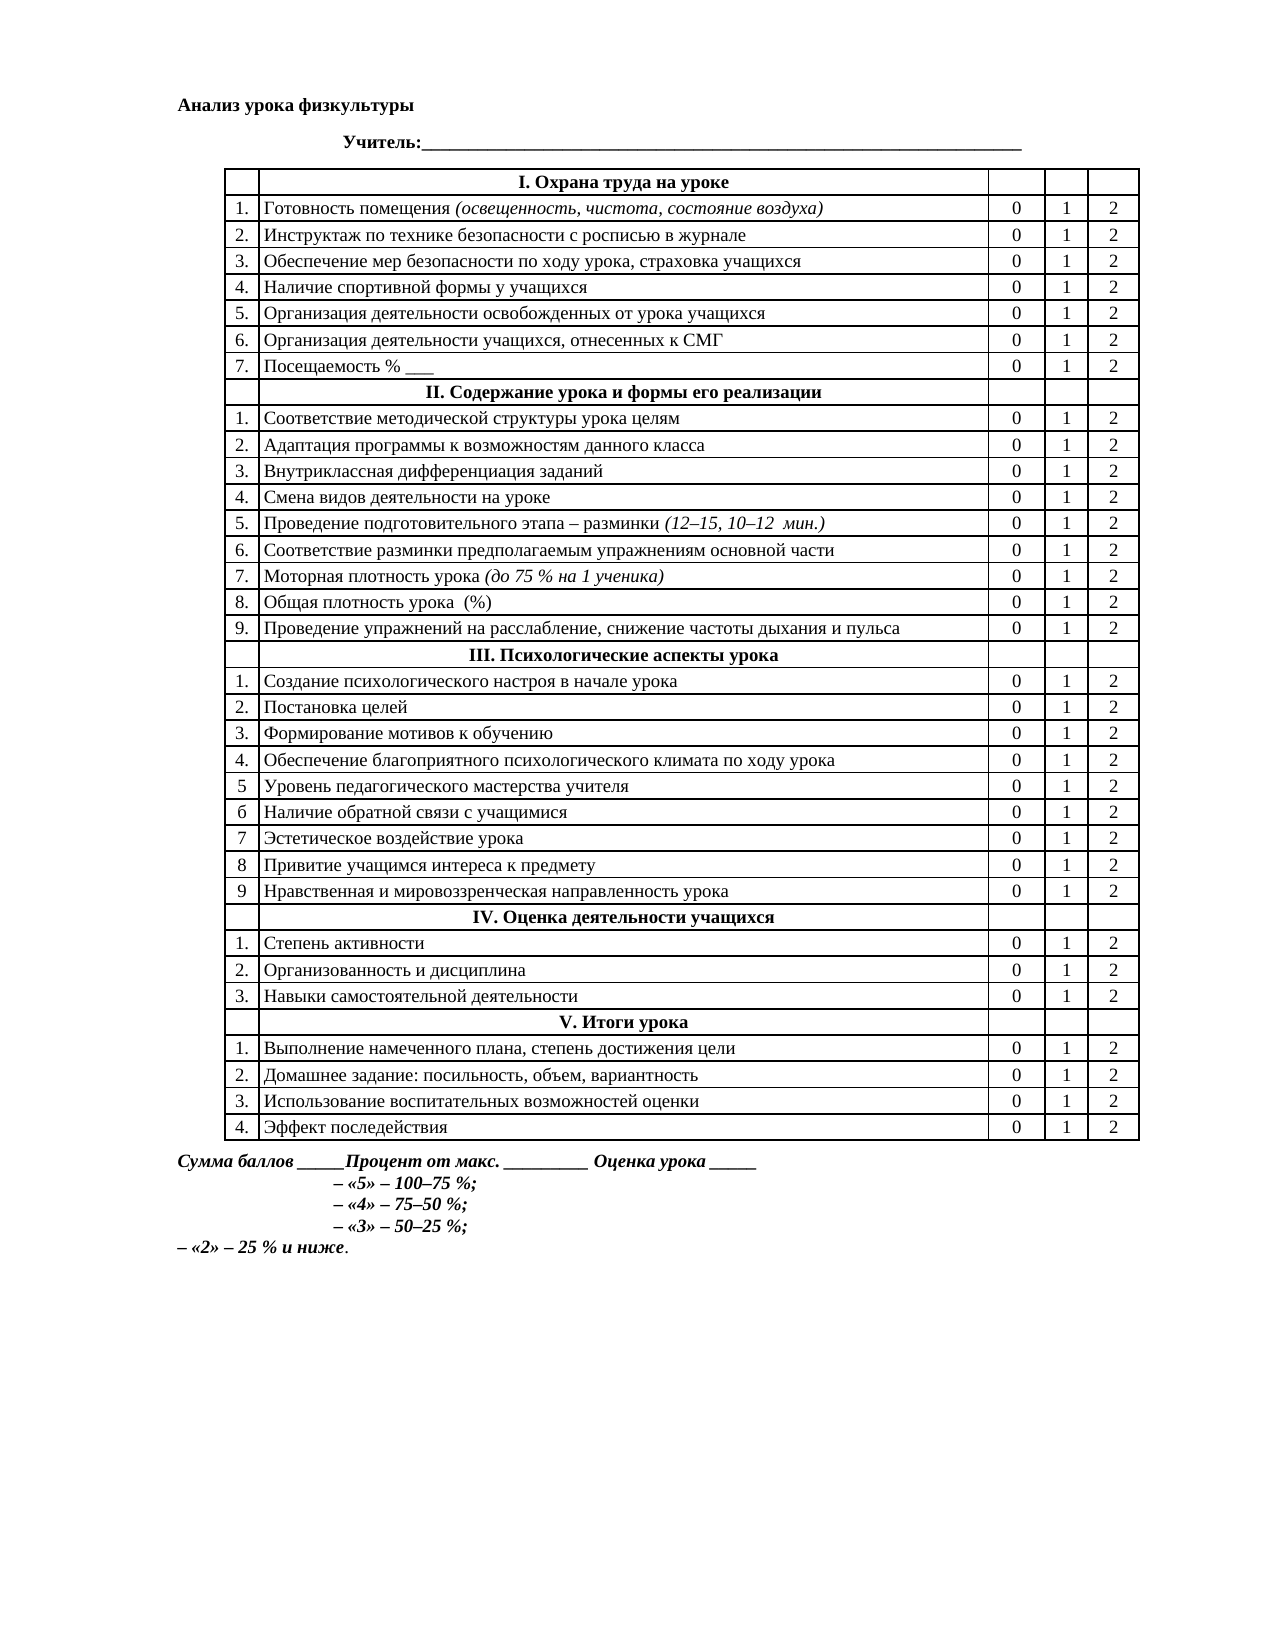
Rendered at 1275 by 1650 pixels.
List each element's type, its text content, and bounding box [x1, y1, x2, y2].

text – «4» – 75–50 %; [177, 1193, 1186, 1215]
text – «2» – 25 % и ниже. [177, 1236, 1186, 1258]
table_cell Внутриклассная дифференциация заданий [260, 458, 988, 483]
table_cell Эффект последействия [260, 1115, 988, 1139]
text Анализ урока физкультуры [177, 93, 1186, 115]
table_cell Навыки самостоятельной деятельности [260, 983, 988, 1008]
table_cell Соответствие методической структуры урока целям [260, 406, 988, 430]
table_cell Организованность и дисциплина [260, 957, 988, 982]
table_cell Проведение подготовительного этапа – разминки (12–15, 10–12 мин.) [260, 511, 988, 535]
table_cell Наличие обратной связи с учащимися [260, 800, 988, 824]
table_cell Обеспечение мер безопасности по ходу урока, страховка учащихся [260, 248, 988, 273]
table_cell Готовность помещения (освещенность, чистота, состояние воздуха) [260, 196, 988, 220]
table_cell Проведение упражнений на расслабление, снижение частоты дыхания и пульса [260, 616, 988, 640]
table_cell Создание психологического настроя в начале урока [260, 668, 988, 693]
table_cell Организация деятельности освобожденных от урока учащихся [260, 301, 988, 325]
table_cell Домашнее задание: посильность, объем, вариантность [260, 1062, 988, 1087]
text Учитель:________________________________________________________________ [177, 131, 1186, 152]
text – «5» – 100–75 %; [177, 1172, 1186, 1193]
table_cell Использование воспитательных возможностей оценки [260, 1088, 988, 1113]
table_cell Смена видов деятельности на уроке [260, 485, 988, 509]
table_cell Привитие учащимся интереса к предмету [260, 852, 988, 877]
table_cell Инструктаж по технике безопасности с росписью в журнале [260, 222, 988, 247]
table_cell Выполнение намеченного плана, степень достижения цели [260, 1036, 988, 1060]
table_cell Адаптация программы к возможностям данного класса [260, 432, 988, 457]
table_cell Наличие спортивной формы у учащихся [260, 275, 988, 299]
table_cell Нравственная и мировоззренческая направленность урока [260, 878, 988, 903]
table_cell Посещаемость % ___ [260, 353, 988, 378]
table_cell Степень активности [260, 931, 988, 955]
text – «3» – 50–25 %; [177, 1215, 1186, 1236]
table_cell Обеспечение благоприятного психологического климата по ходу урока [260, 747, 988, 772]
table_cell Постановка целей [260, 695, 988, 719]
table_cell Формирование мотивов к обучению [260, 721, 988, 745]
table_cell Моторная плотность урока (до 75 % на 1 ученика) [260, 563, 988, 588]
text Сумма баллов _____Процент от макс. _________ Оценка урока _____ [177, 1150, 1186, 1172]
table_cell Организация деятельности учащихся, отнесенных к СМГ [260, 327, 988, 352]
table_cell Соответствие разминки предполагаемым упражнениям основной части [260, 537, 988, 562]
table_cell Уровень педагогического мастерства учителя [260, 773, 988, 798]
table_cell Общая плотность урока (%) [260, 590, 988, 614]
table_cell Эстетическое воздействие урока [260, 826, 988, 850]
